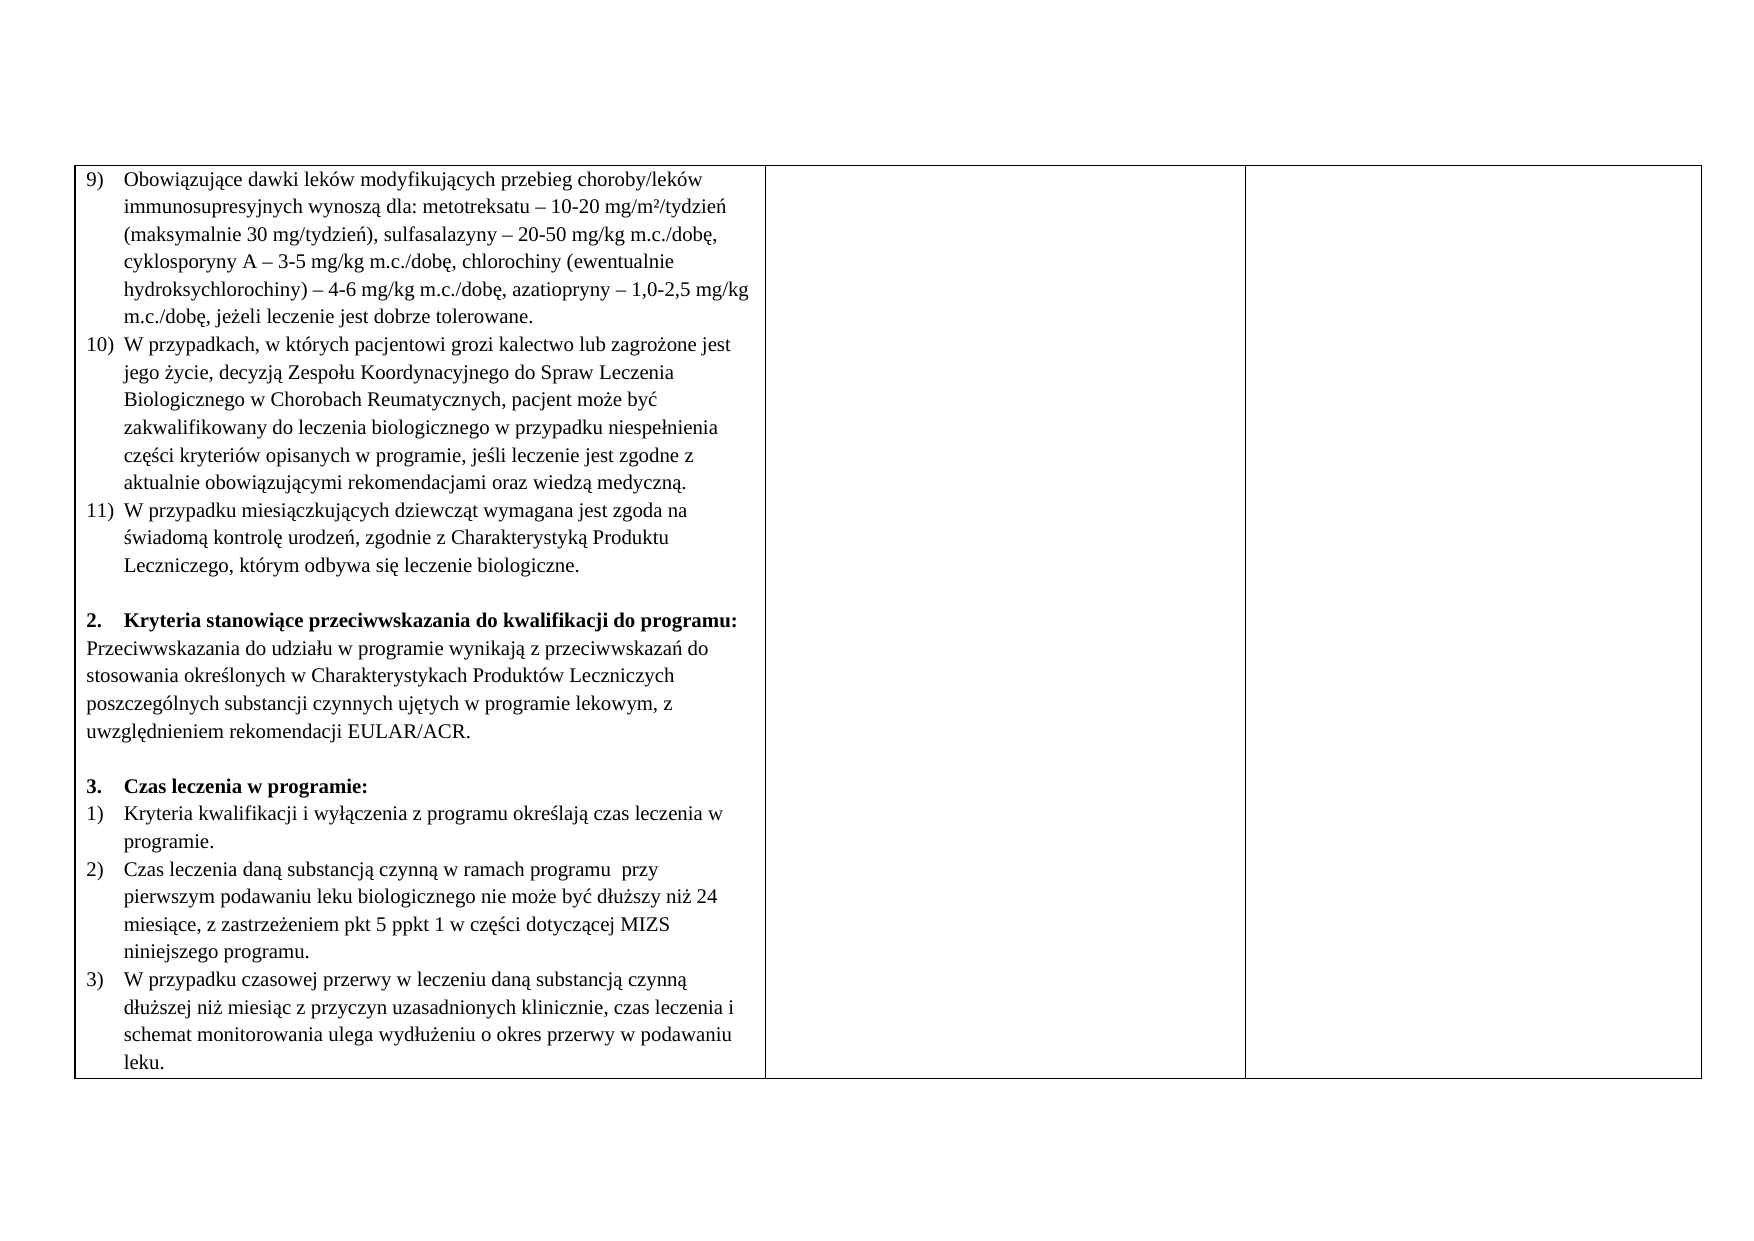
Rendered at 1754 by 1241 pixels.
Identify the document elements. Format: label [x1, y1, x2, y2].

table_cell [76, 166, 765, 1078]
table_cell [1246, 166, 1701, 1078]
table_cell [766, 166, 1245, 1078]
